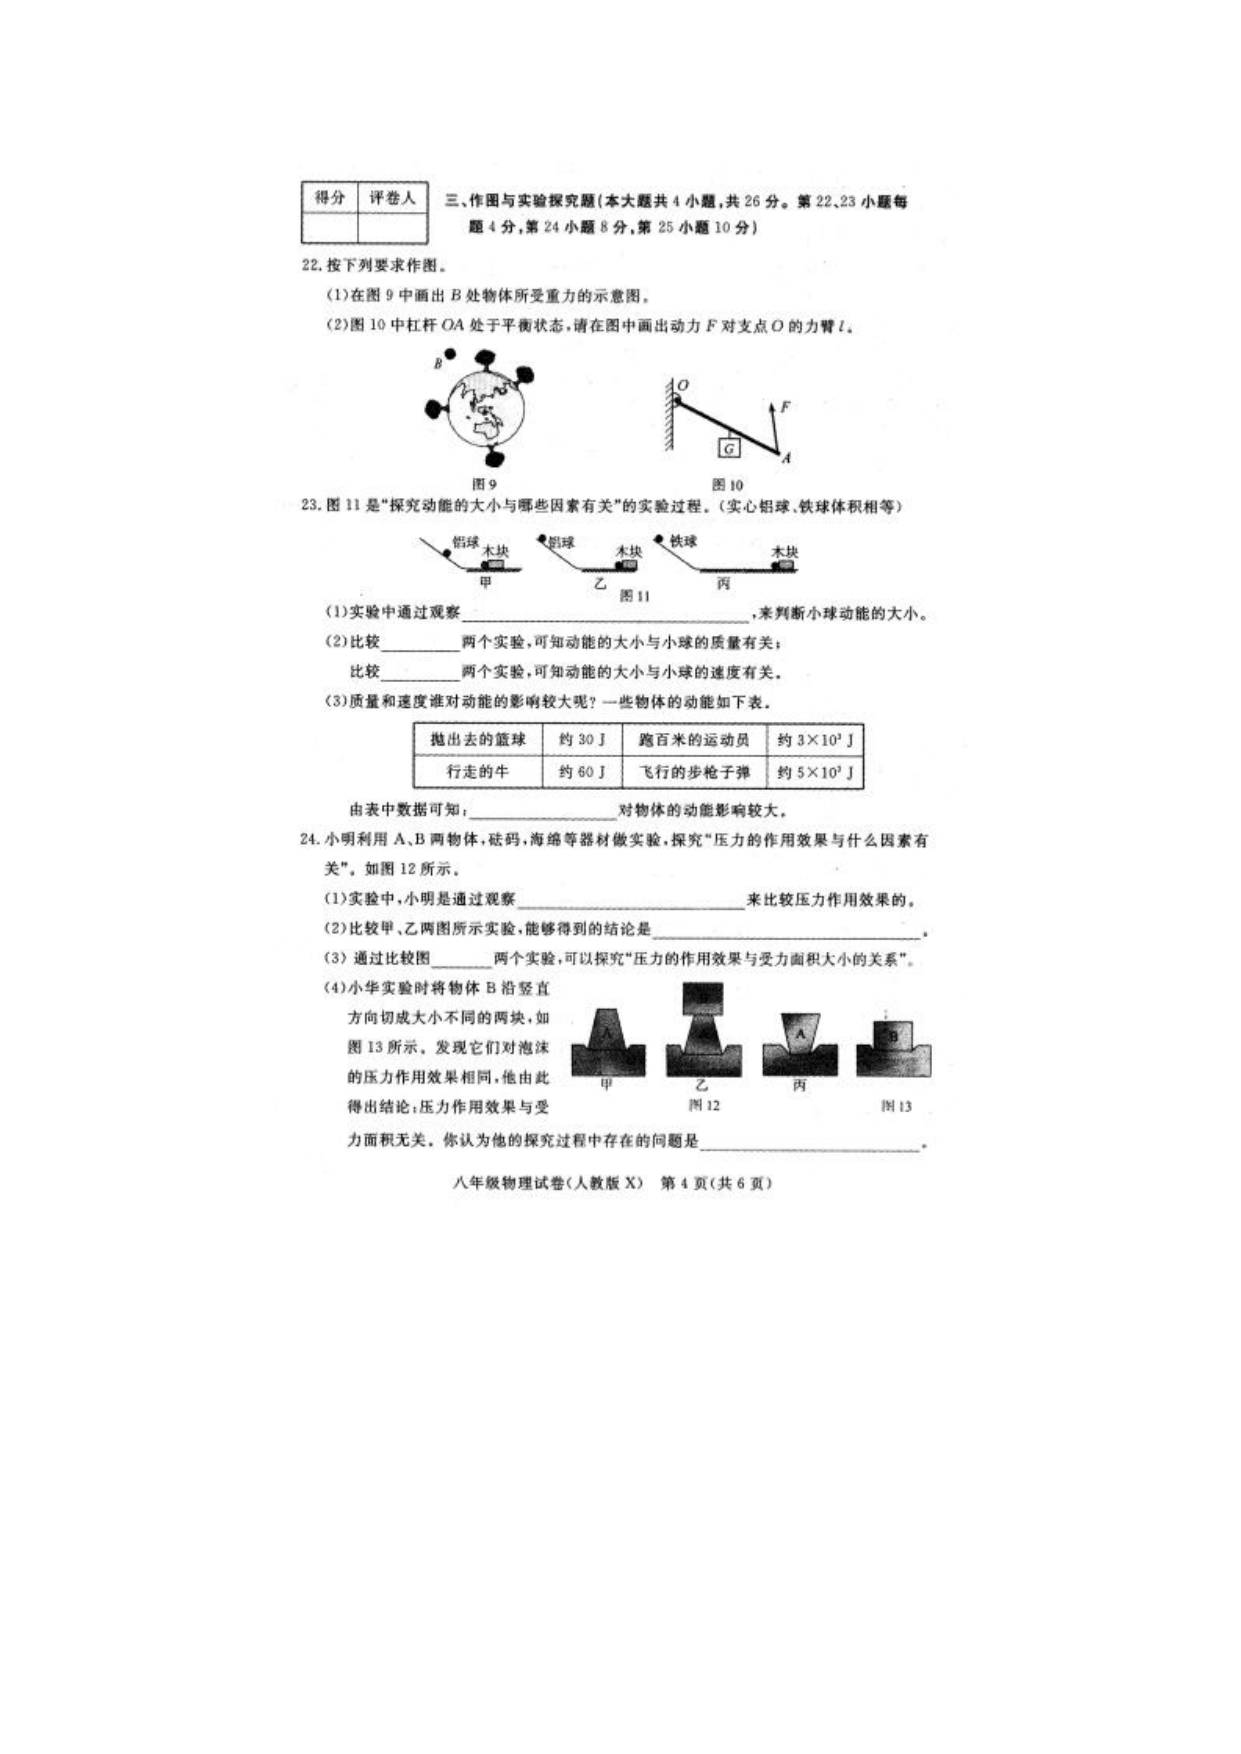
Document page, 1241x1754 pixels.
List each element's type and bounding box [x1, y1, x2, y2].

picture [273, 162, 968, 1206]
